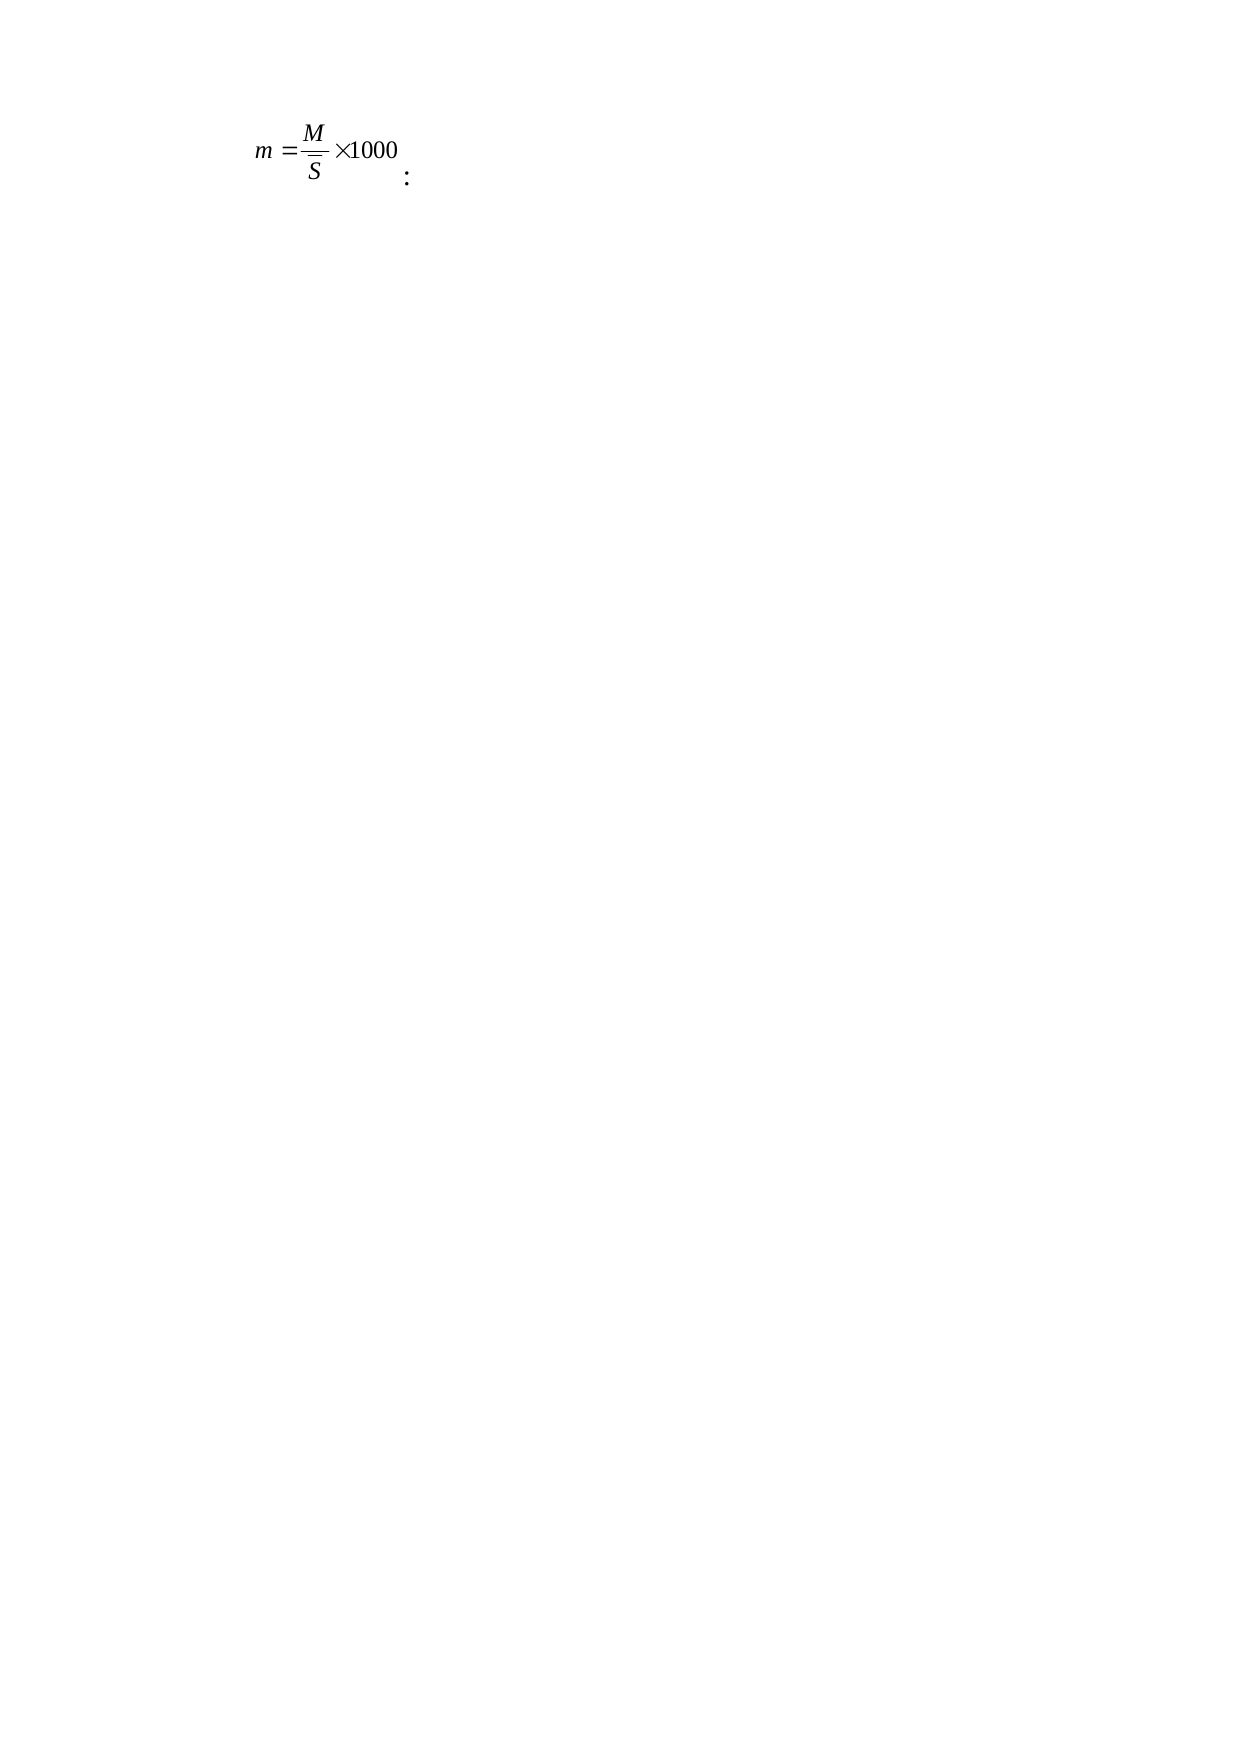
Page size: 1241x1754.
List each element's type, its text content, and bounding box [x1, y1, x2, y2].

text : [177, 118, 1152, 192]
